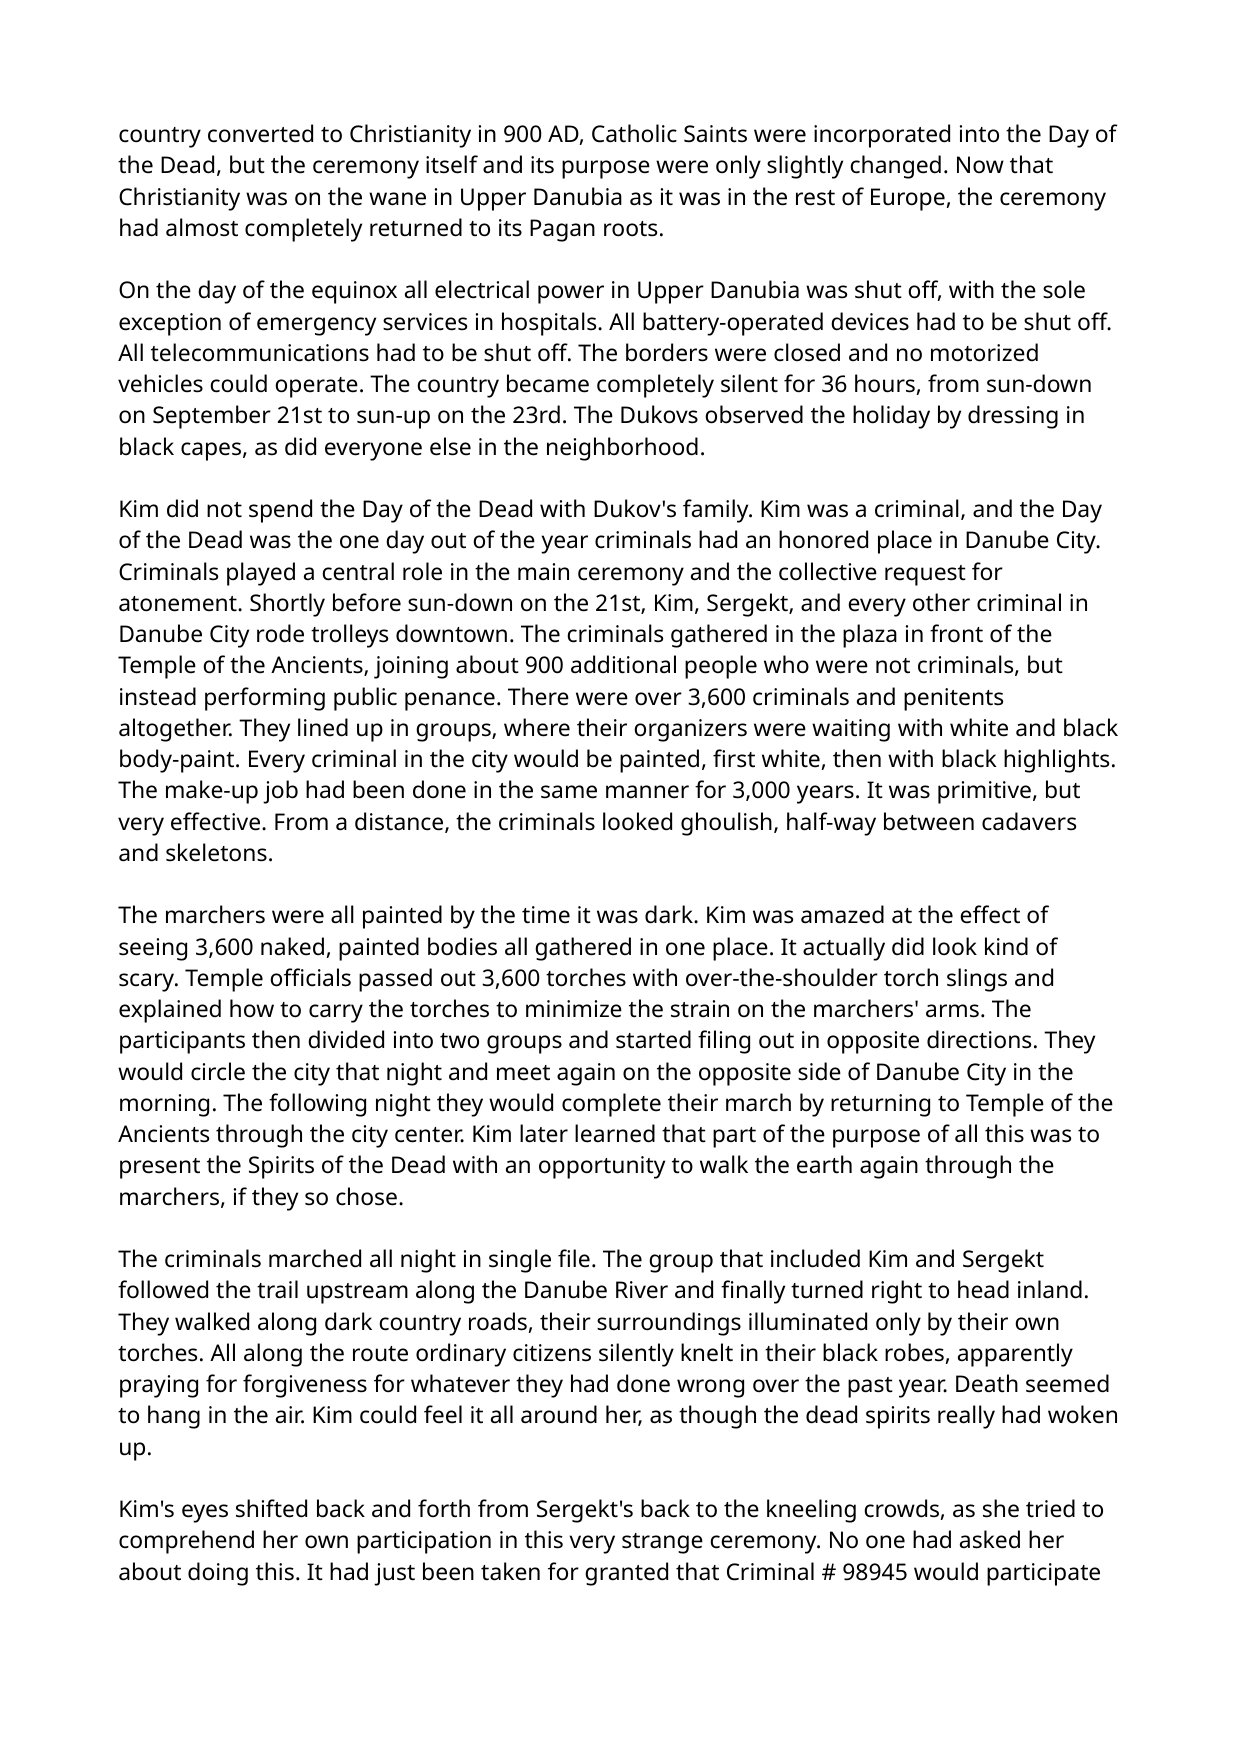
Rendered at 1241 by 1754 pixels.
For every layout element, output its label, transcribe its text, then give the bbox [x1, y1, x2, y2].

text On the day of the equinox all electrical power in Upper Danubia was shut off, with the sole exception of emergency services in hospitals. All battery-operated devices had to be shut off. All telecommunications had to be shut off. The borders were closed and no motorized vehicles could operate. The country became completely silent for 36 hours, from sun-down on September 21st to sun-up on the 23rd. The Dukovs observed the holiday by dressing in black capes, as did everyone else in the neighborhood. [118, 274, 1122, 462]
text The criminals marched all night in single file. The group that included Kim and Sergekt followed the trail upstream along the Danube River and finally turned right to head inland. They walked along dark country roads, their surroundings illuminated only by their own torches. All along the route ordinary citizens silently knelt in their black robes, apparently praying for forgiveness for whatever they had done wrong over the past year. Death seemed to hang in the air. Kim could feel it all around her, as though the dead spirits really had woken up. [118, 1243, 1122, 1462]
text The marchers were all painted by the time it was dark. Kim was amazed at the effect of seeing 3,600 naked, painted bodies all gathered in one place. It actually did look kind of scary. Temple officials passed out 3,600 torches with over-the-shoulder torch slings and explained how to carry the torches to minimize the strain on the marchers' arms. The participants then divided into two groups and started filing out in opposite directions. They would circle the city that night and meet again on the opposite side of Danube City in the morning. The following night they would complete their march by returning to Temple of the Ancients through the city center. Kim later learned that part of the purpose of all this was to present the Spirits of the Dead with an opportunity to walk the earth again through the marchers, if they so chose. [118, 899, 1122, 1212]
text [118, 118, 1122, 243]
text Kim did not spend the Day of the Dead with Dukov's family. Kim was a criminal, and the Day of the Dead was the one day out of the year criminals had an honored place in Danube City. Criminals played a central role in the main ceremony and the collective request for atonement. Shortly before sun-down on the 21st, Kim, Sergekt, and every other criminal in Danube City rode trolleys downtown. The criminals gathered in the plaza in front of the Temple of the Ancients, joining about 900 additional people who were not criminals, but instead performing public penance. There were over 3,600 criminals and penitents altogether. They lined up in groups, where their organizers were waiting with white and black body-paint. Every criminal in the city would be painted, first white, then with black highlights. The make-up job had been done in the same manner for 3,000 years. It was primitive, but very effective. From a distance, the criminals looked ghoulish, half-way between cadavers and skeletons. [118, 493, 1122, 868]
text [118, 1493, 1122, 1587]
